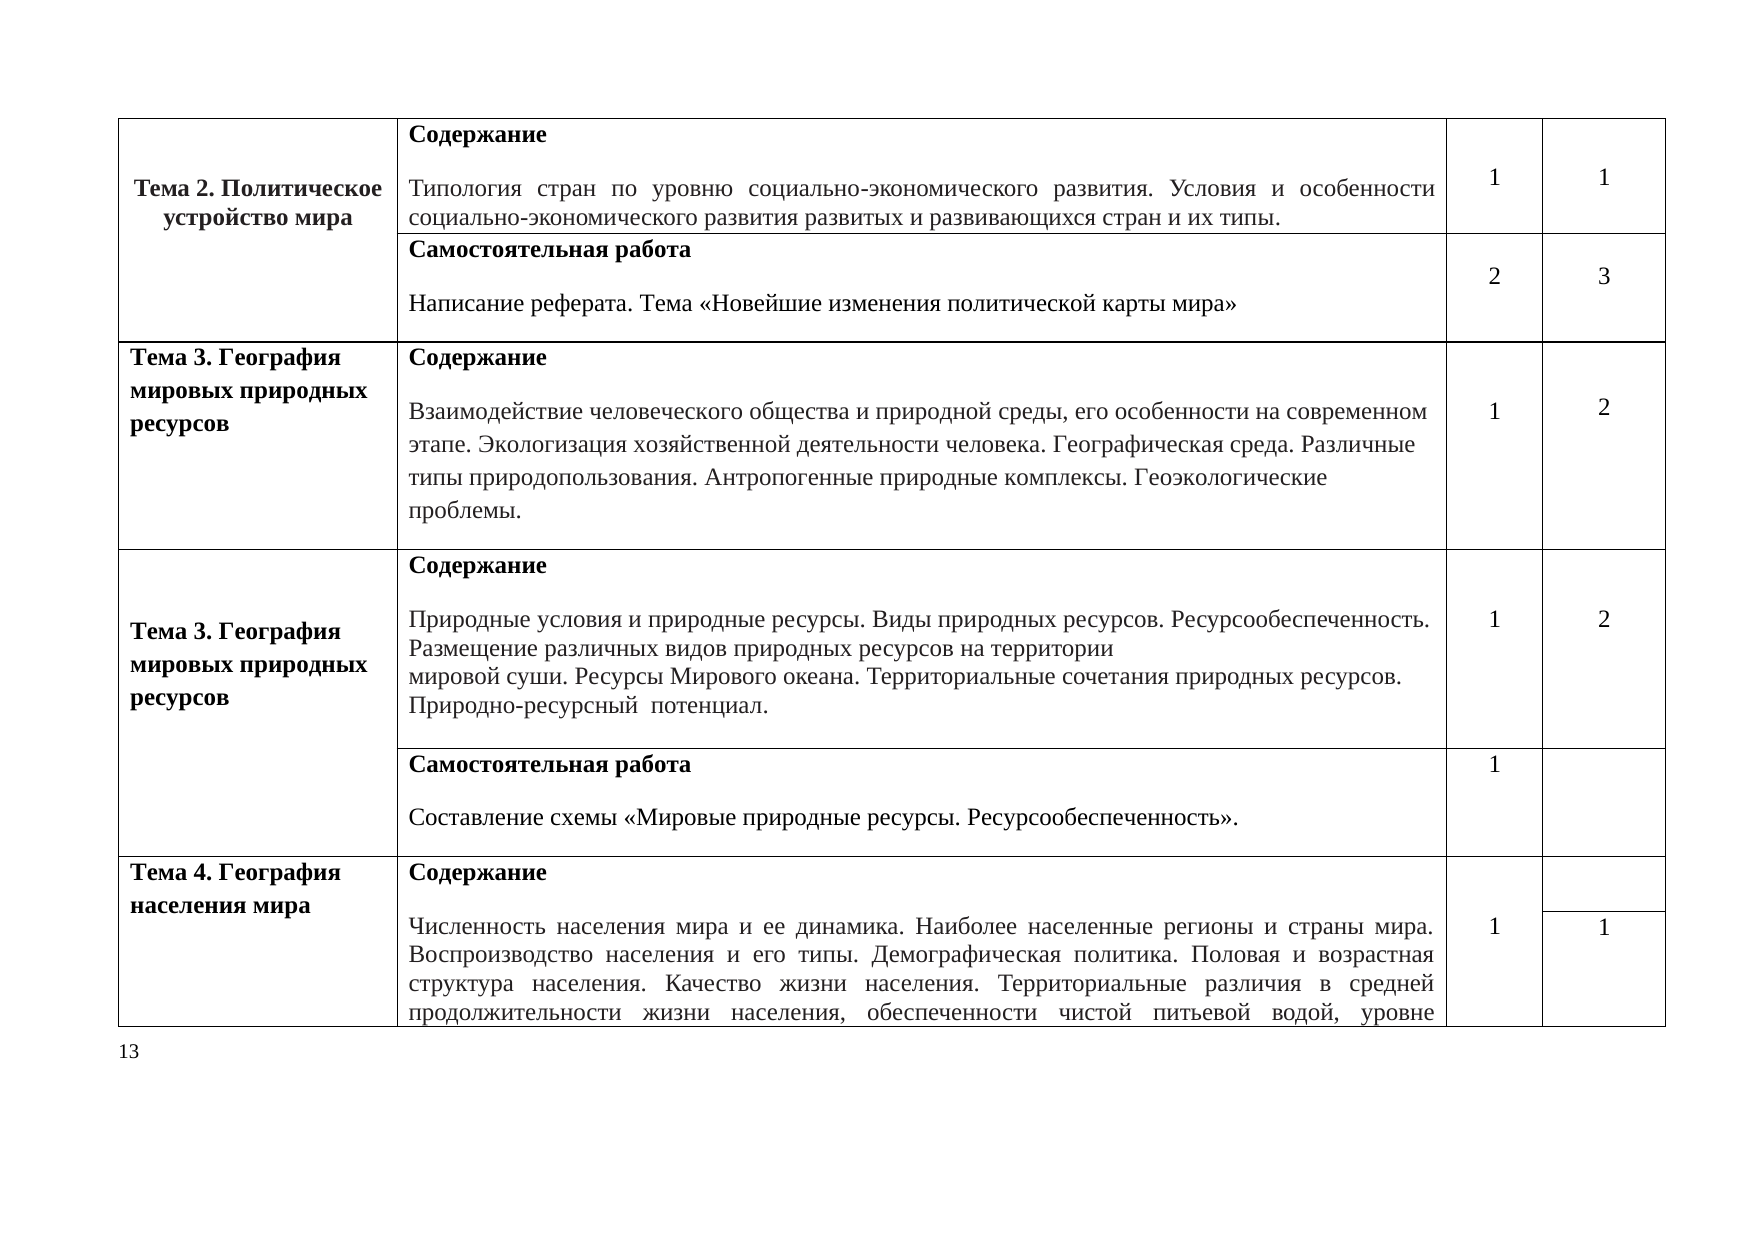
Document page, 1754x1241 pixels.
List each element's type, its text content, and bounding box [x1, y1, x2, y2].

table_cell Тема 4. География населения мира [119, 857, 397, 1026]
table_cell 1 [1447, 343, 1542, 549]
table_cell [1543, 749, 1665, 856]
table_cell 1 [1447, 119, 1542, 233]
table_cell Самостоятельная работа Составление схемы «Мировые природные ресурсы. Ресурсообеспеченность». [398, 749, 1446, 856]
table_cell 3 [1543, 234, 1665, 341]
table_cell Содержание Природные условия и природные ресурсы. Виды природных ресурсов. Ресурсообеспеченность. Размещение различных видов природных ресурсов на территории мировой суши. Ресурсы Мирового океана. Территориальные сочетания природных ресурсов. Природно-ресурсный потенциал. [398, 550, 1446, 748]
table_cell 1 [1543, 119, 1665, 233]
table_cell 1 [1447, 550, 1542, 748]
table_cell Тема 3. География мировых природных ресурсов [119, 550, 397, 856]
table_cell Содержание Численность населения мира и ее динамика. Наиболее населенные регионы и страны мира. Воспроизводство населения и его типы. Демографическая политика. Половая и возрастная структура населения. Качество жизни населения. Территориальные различия в средней продолжительности жизни населения, обеспеченности чистой питьевой водой, уровне заболеваемости, младенческой смертности и грамотности населения. Индекс человеческого развития. Трудовые ресурсы и занятость населения. Экономически активное и самодеятельное население. Социальная структура общества. Качество рабочей силы в различных странах мира. Расовый, этнолингвистический и религиозный состав населения. [398, 857, 1446, 1026]
table_cell Содержание Взаимодействие человеческого общества и природной среды, его особенности на современном этапе. Экологизация хозяйственной деятельности человека. Географическая среда. Различные типы природопользования. Антропогенные природные комплексы. Геоэкологические проблемы. [398, 343, 1446, 549]
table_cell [119, 119, 397, 341]
table_cell Самостоятельная работа Написание реферата. Тема «Новейшие изменения политической карты мира» [398, 234, 1446, 341]
table_cell 2 [1447, 234, 1542, 341]
table_cell 2 [1543, 343, 1665, 549]
table_cell 1 [1447, 857, 1542, 1026]
table_cell Тема 3. География мировых природных ресурсов [119, 343, 397, 549]
table_cell 1 [1447, 749, 1542, 856]
table_cell 1 [1543, 912, 1665, 1026]
table_cell 2 [1543, 550, 1665, 748]
table_cell [1543, 857, 1665, 911]
table_cell Содержание Типология стран по уровню социально-экономического развития. Условия и особенности социально-экономического развития развитых и развивающихся стран и их типы. [398, 119, 1446, 233]
